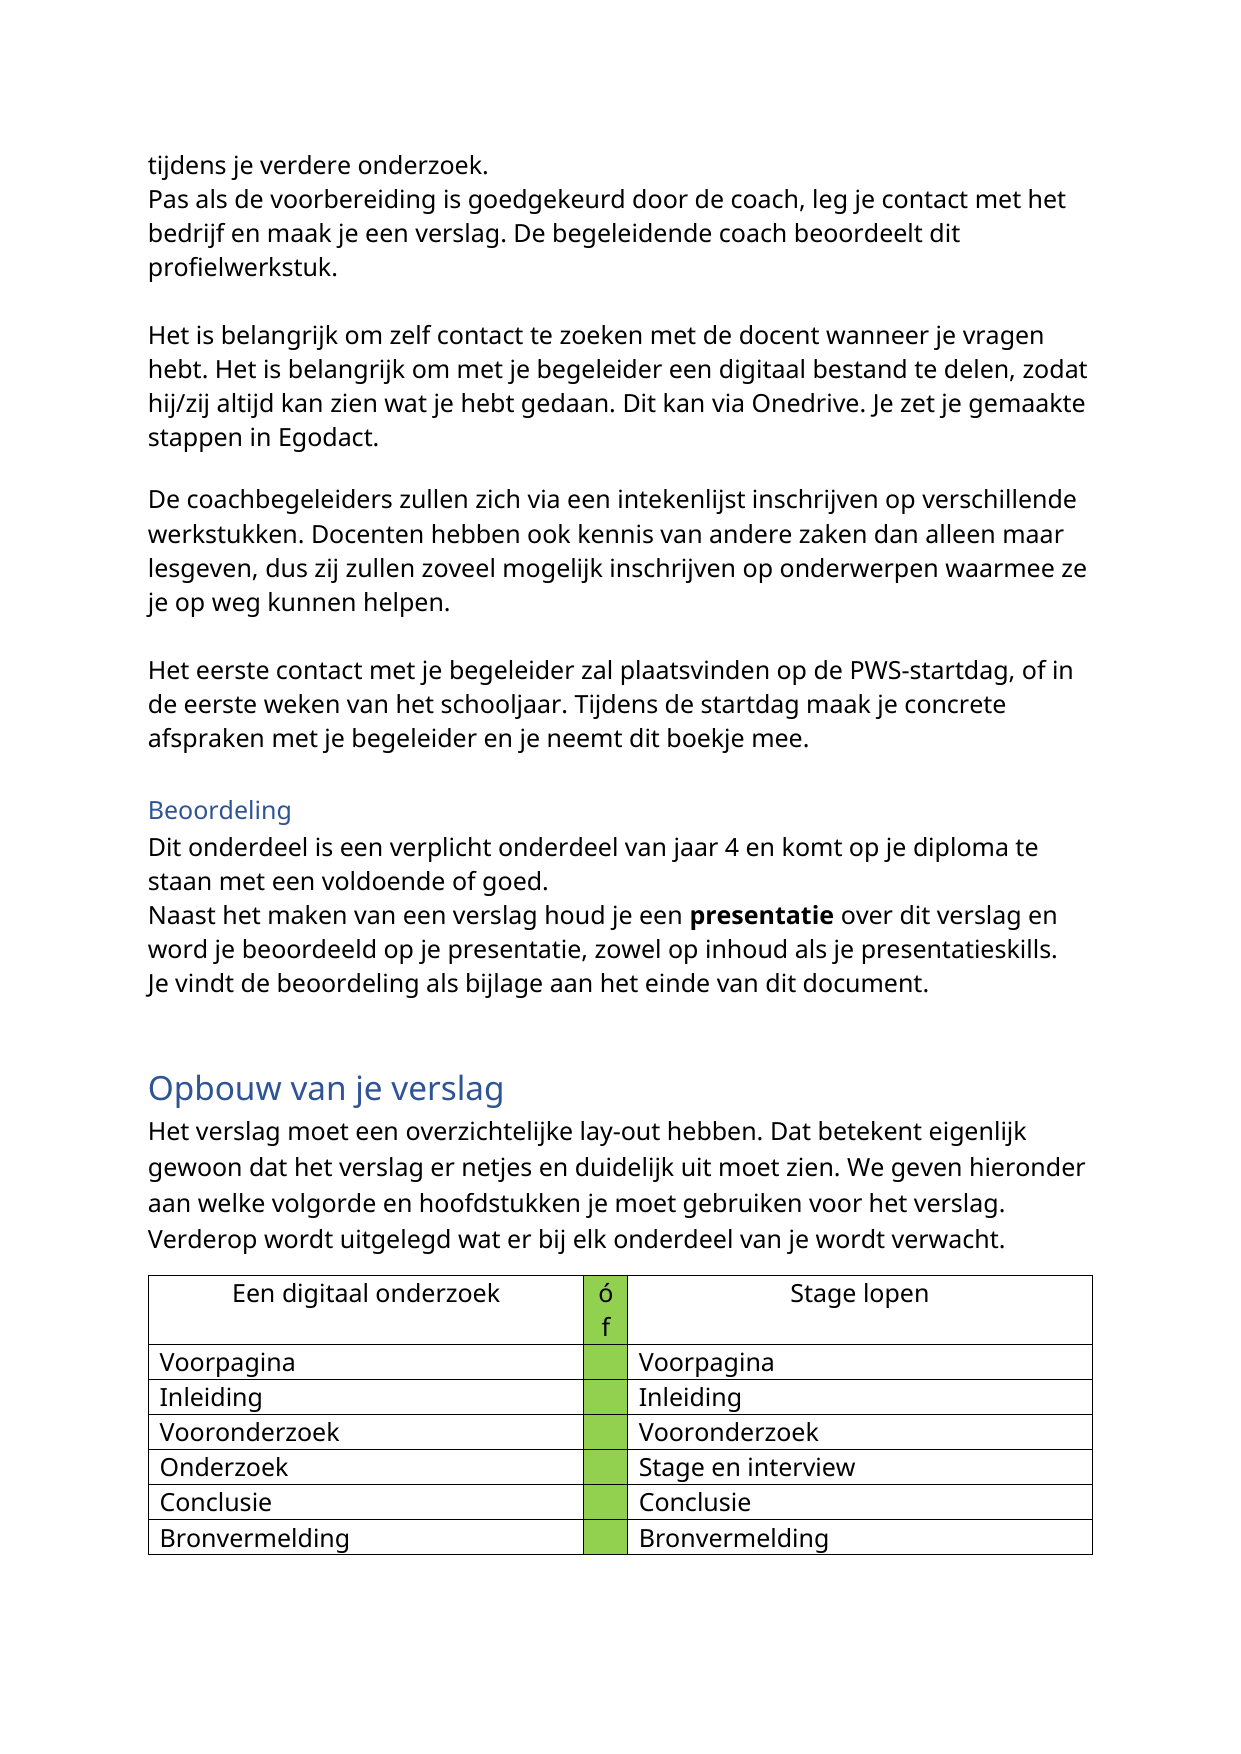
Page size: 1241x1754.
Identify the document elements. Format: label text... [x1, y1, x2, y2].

table_cell Vooronderzoek [628, 1415, 1092, 1449]
subtitle Opbouw van je verslag [148, 1065, 1093, 1110]
text De coachbegeleiders zullen zich via een intekenlijst inschrijven op verschillende werkstukken. Docenten hebben ook kennis van andere zaken dan alleen maar lesgeven, dus zij zullen zoveel mogelijk inschrijven op onderwerpen waarmee ze je op weg kunnen helpen. [148, 482, 1093, 618]
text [148, 148, 1093, 284]
table_cell Conclusie [149, 1485, 583, 1519]
text Dit onderdeel is een verplicht onderdeel van jaar 4 en komt op je diploma te staan met een voldoende of goed. Naast het maken van een verslag houd je een presentatie over dit verslag en word je beoordeeld op je presentatie, zowel op inhoud als je presentatieskills. Je vindt de beoordeling als bijlage aan het einde van dit document. [148, 830, 1093, 1000]
text Het verslag moet een overzichtelijke lay-out hebben. Dat betekent eigenlijk gewoon dat het verslag er netjes en duidelijk uit moet zien. We geven hieronder aan welke volgorde en hoofdstukken je moet gebruiken voor het verslag. Verderop wordt uitgelegd wat er bij elk onderdeel van je wordt verwacht. [148, 1114, 1093, 1256]
table_cell [584, 1345, 627, 1379]
text Het eerste contact met je begeleider zal plaatsvinden op de PWS-startdag, of in de eerste weken van het schooljaar. Tijdens de startdag maak je concrete afspraken met je begeleider en je neemt dit boekje mee. [148, 652, 1093, 755]
table_cell Vooronderzoek [149, 1415, 583, 1449]
table_cell Onderzoek [149, 1450, 583, 1484]
table_cell Conclusie [628, 1485, 1092, 1519]
table_header Een digitaal onderzoek [149, 1276, 583, 1344]
table_header Stage lopen [628, 1276, 1092, 1344]
table_cell [584, 1450, 627, 1484]
subtitle Beoordeling [148, 793, 1093, 827]
text Het is belangrijk om zelf contact te zoeken met de docent wanneer je vragen hebt. Het is belangrijk om met je begeleider een digitaal bestand te delen, zodat hij/zij altijd kan zien wat je hebt gedaan. Dit kan via Onedrive. Je zet je gemaakte stappen in Egodact. [148, 318, 1093, 454]
table_cell [584, 1415, 627, 1449]
table_cell Bronvermelding [628, 1520, 1092, 1554]
table_cell Bronvermelding [149, 1520, 583, 1554]
table_cell [584, 1380, 627, 1414]
table_cell [584, 1520, 627, 1554]
table_cell Inleiding [628, 1380, 1092, 1414]
table_cell Stage en interview [628, 1450, 1092, 1484]
table_cell [584, 1485, 627, 1519]
table_cell Inleiding [149, 1380, 583, 1414]
table_header óf [584, 1276, 627, 1344]
table_cell Voorpagina [628, 1345, 1092, 1379]
table_cell Voorpagina [149, 1345, 583, 1379]
